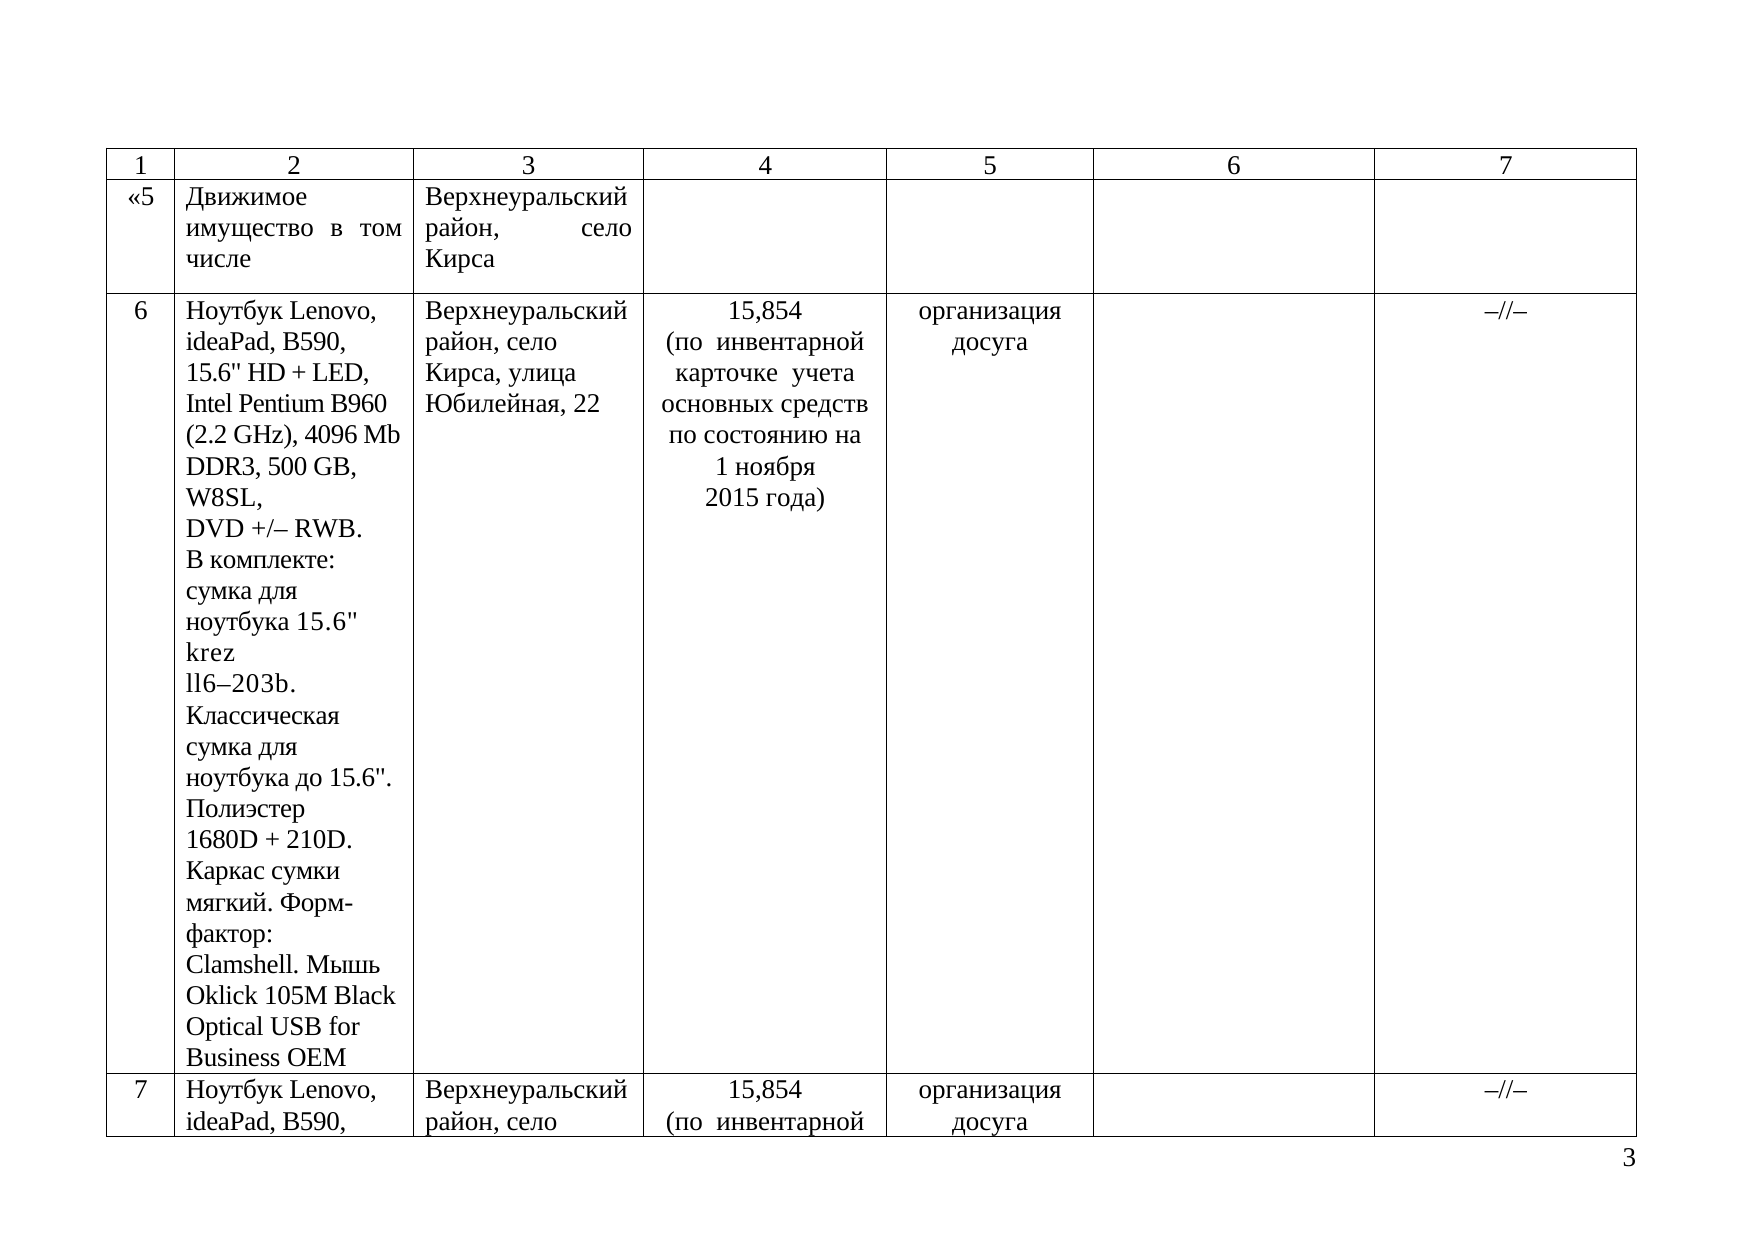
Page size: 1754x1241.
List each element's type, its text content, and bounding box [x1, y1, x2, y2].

table_cell –//– [1375, 1074, 1636, 1136]
table_header 5 [887, 149, 1093, 179]
table_cell [644, 180, 886, 293]
table_header 3 [414, 149, 643, 179]
table_cell 7 [107, 1074, 174, 1136]
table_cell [175, 1074, 413, 1136]
table_header 4 [644, 149, 886, 179]
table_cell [644, 1074, 886, 1136]
table_cell 6 [107, 294, 174, 1072]
table_header 7 [1375, 149, 1636, 179]
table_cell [414, 1074, 643, 1136]
table_cell [1375, 180, 1636, 293]
table_header 2 [175, 149, 413, 179]
table_cell «5 [107, 180, 174, 293]
table_cell организация досуга [887, 294, 1093, 1072]
table_cell Верхнеуральский район, село Кирса [414, 180, 643, 293]
table_cell организация досуга [887, 1074, 1093, 1136]
table_cell Движимое имущество в том числе [175, 180, 413, 293]
table_cell [1094, 294, 1374, 1072]
table_cell [1094, 180, 1374, 293]
table_cell [887, 180, 1093, 293]
table_cell 15,854 (по инвентарной карточке учета основных средств по состоянию на 1 ноября 2015 года) [644, 294, 886, 1072]
table_header 1 [107, 149, 174, 179]
table_cell –//– [1375, 294, 1636, 1072]
table_header 6 [1094, 149, 1374, 179]
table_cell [414, 294, 643, 1072]
table_cell [1094, 1074, 1374, 1136]
